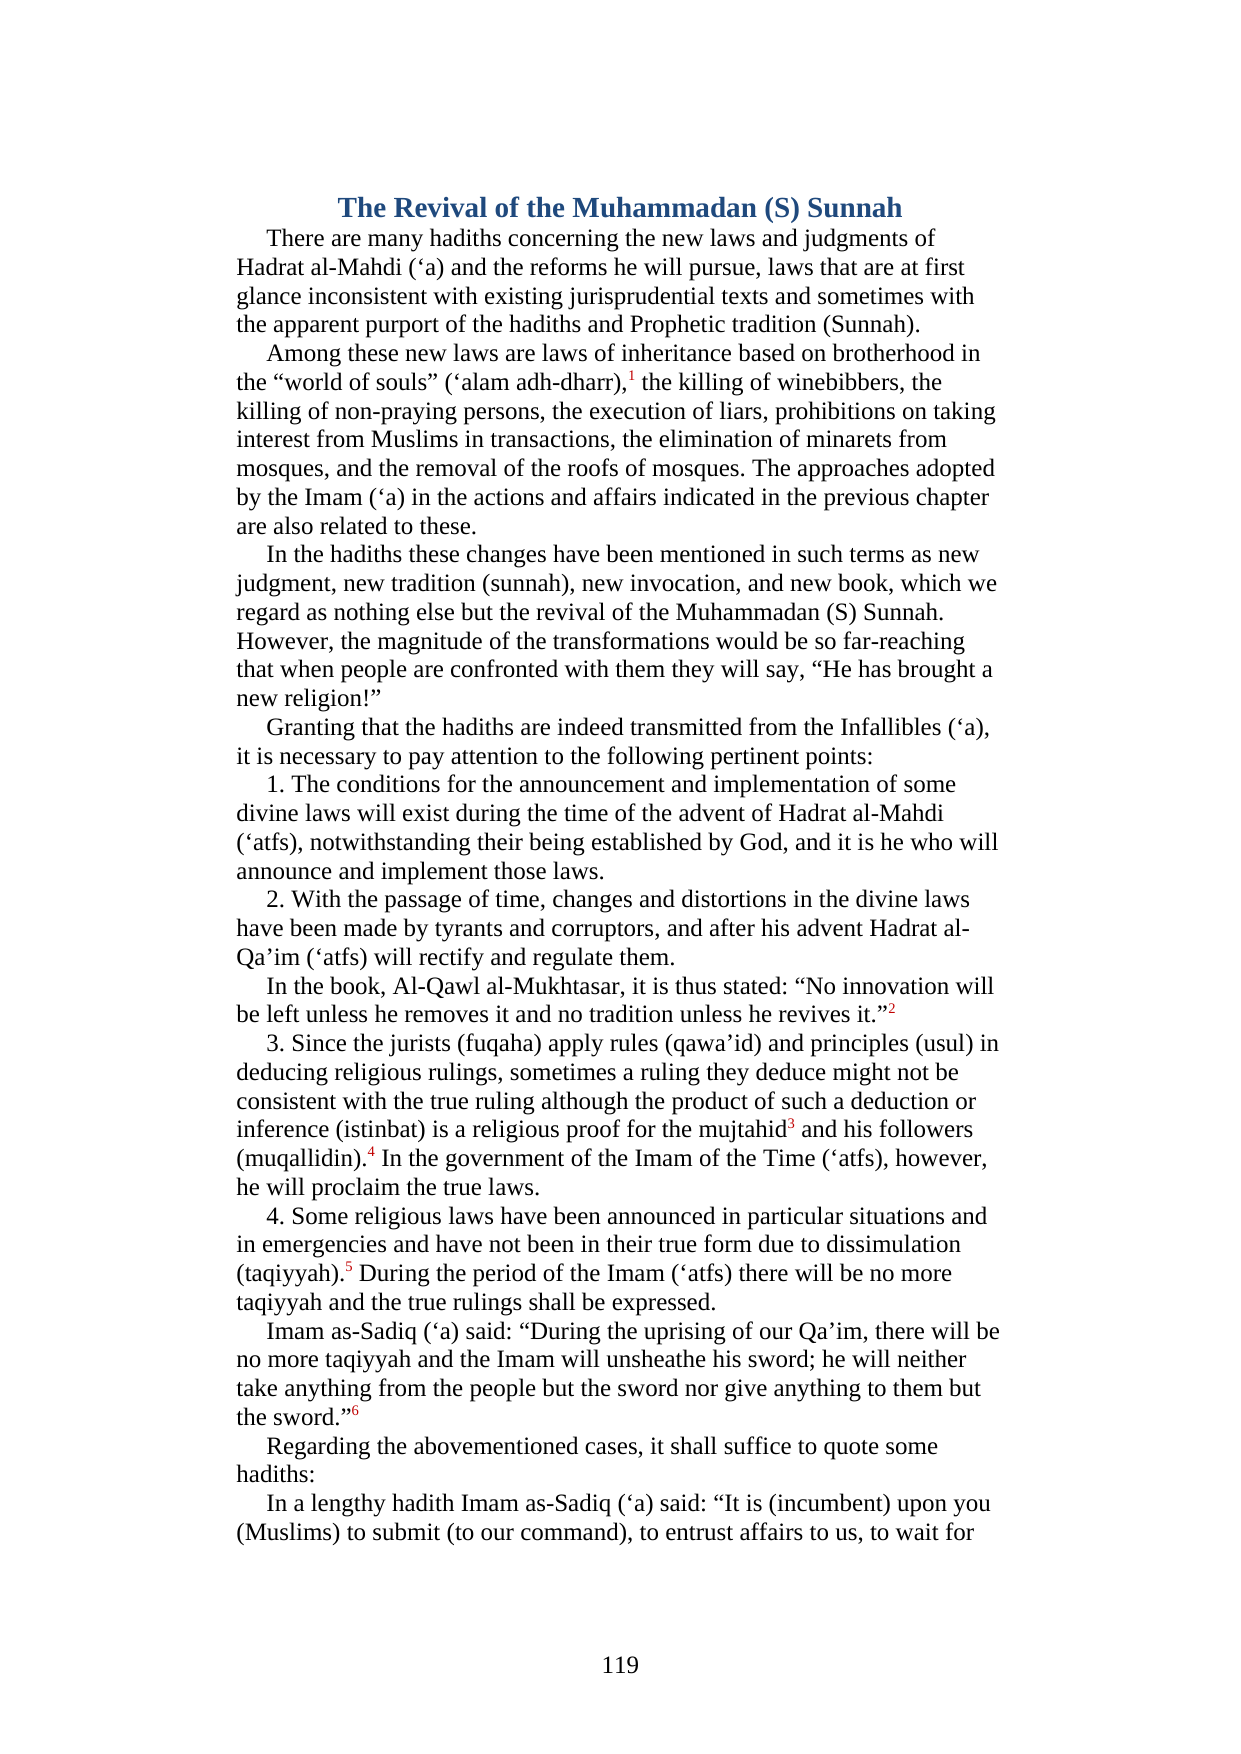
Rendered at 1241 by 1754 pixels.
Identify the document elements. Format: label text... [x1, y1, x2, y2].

text Regarding the abovementioned cases, it shall suffice to quote some hadiths: [236, 1431, 1004, 1488]
subtitle The Revival of the Muhammadan (S) Sunnah [236, 190, 1004, 223]
text Among these new laws are laws of inheritance based on brotherhood in the “world of souls” (‘alam adh-dharr),1 the killing of winebibbers, the killing of non-praying persons, the execution of liars, prohibitions on taking interest from Muslims in transactions, the elimination of minarets from mosques, and the removal of the roofs of mosques. The approaches adopted by the Imam (‘a) in the actions and affairs indicated in the previous chapter are also related to these. [236, 338, 1004, 539]
text Imam as-Sadiq (‘a) said: “During the uprising of our Qa’im, there will be no more taqiyyah and the Imam will unsheathe his sword; he will neither take anything from the people but the sword nor give anything to them but the sword.”6 [236, 1316, 1004, 1431]
text 1. The conditions for the announcement and implementation of some divine laws will exist during the time of the advent of Hadrat al-Mahdi (‘atfs), notwithstanding their being established by God, and it is he who will announce and implement those laws. [236, 769, 1004, 884]
text In the hadiths these changes have been mentioned in such terms as new judgment, new tradition (sunnah), new invocation, and new book, which we regard as nothing else but the revival of the Muhammadan (S) Sunnah. However, the magnitude of the transformations would be so far-reaching that when people are confronted with them they will say, “He has brought a new religion!” [236, 539, 1004, 712]
text 4. Some religious laws have been announced in particular situations and in emergencies and have not been in their true form due to dissimulation (taqiyyah).5 During the period of the Imam (‘atfs) there will be no more taqiyyah and the true rulings shall be expressed. [236, 1201, 1004, 1316]
text 3. Since the jurists (fuqaha) apply rules (qawa’id) and principles (usul) in deducing religious rulings, sometimes a ruling they deduce might not be consistent with the true ruling although the product of such a deduction or inference (istinbat) is a religious proof for the mujtahid3 and his followers (muqallidin).4 In the government of the Imam of the Time (‘atfs), however, he will proclaim the true laws. [236, 1028, 1004, 1201]
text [236, 1488, 1004, 1546]
text Granting that the hadiths are indeed transmitted from the Infallibles (‘a), it is necessary to pay attention to the following pertinent points: [236, 712, 1004, 769]
text There are many hadiths concerning the new laws and judgments of Hadrat al-Mahdi (‘a) and the reforms he will pursue, laws that are at first glance inconsistent with existing jurisprudential texts and sometimes with the apparent purport of the hadiths and Prophetic tradition (Sunnah). [236, 223, 1004, 338]
text In the book, Al-Qawl al-Mukhtasar, it is thus stated: “No innovation will be left unless he removes it and no tradition unless he revives it.”2 [236, 971, 1004, 1028]
text 2. With the passage of time, changes and distortions in the divine laws have been made by tyrants and corruptors, and after his advent Hadrat al-Qa’im (‘atfs) will rectify and regulate them. [236, 884, 1004, 971]
